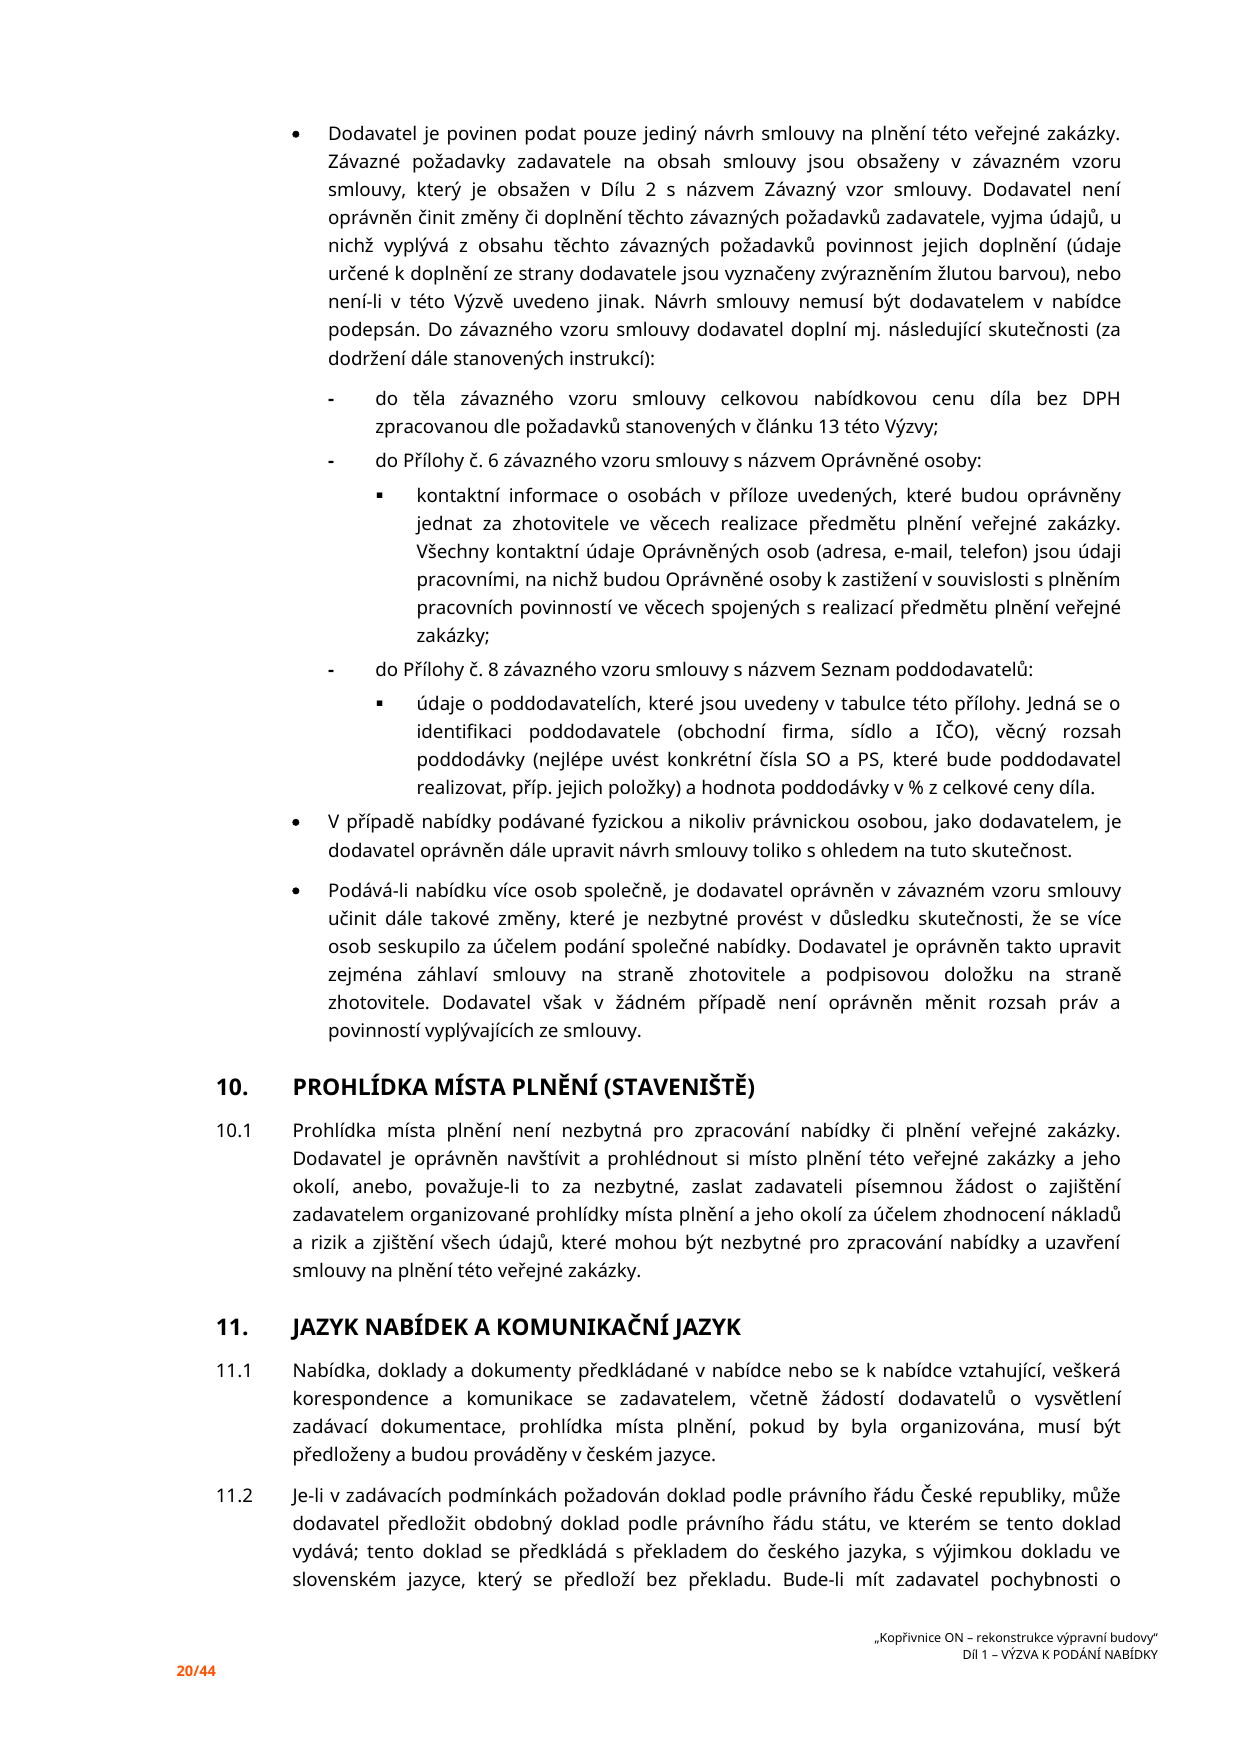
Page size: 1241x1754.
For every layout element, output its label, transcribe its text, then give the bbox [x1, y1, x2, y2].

text údaje o poddodavatelích, které jsou uvedeny v tabulce této přílohy. Jedná se o identifikaci poddodavatele (obchodní firma, sídlo a IČO), věcný rozsah poddodávky (nejlépe uvést konkrétní čísla SO a PS, které bude poddodavatel realizovat, příp. jejich položky) a hodnota poddodávky v % z celkové ceny díla. [375, 691, 1122, 800]
text kontaktní informace o osobách v příloze uvedených, které budou oprávněny jednat za zhotovitele ve věcech realizace předmětu plnění veřejné zakázky. Všechny kontaktní údaje Oprávněných osob (adresa, e-mail, telefon) jsou údaji pracovními, na nichž budou Oprávněné osoby k zastižení v souvislosti s plněním pracovních povinností ve věcech spojených s realizací předmětu plnění veřejné zakázky; [375, 482, 1122, 647]
text PROHLÍDKA MÍSTA PLNĚNÍ (STAVENIŠTĚ) [216, 1071, 1122, 1102]
text do Přílohy č. 8 závazného vzoru smlouvy s názvem Seznam poddodavatelů: [328, 656, 1122, 682]
text Prohlídka místa plnění není nezbytná pro zpracování nabídky či plnění veřejné zakázky. Dodavatel je oprávněn navštívit a prohlédnout si místo plnění této veřejné zakázky a jeho okolí, anebo, považuje-li to za nezbytné, zaslat zadavateli písemnou žádost o zajištění zadavatelem organizované prohlídky místa plnění a jeho okolí za účelem zhodnocení nákladů a rizik a zjištění všech údajů, které mohou být nezbytné pro zpracování nabídky a uzavření smlouvy na plnění této veřejné zakázky. [216, 1117, 1122, 1283]
text JAZYK NABÍDEK A KOMUNIKAČNÍ JAZYK [216, 1311, 1122, 1342]
text do těla závazného vzoru smlouvy celkovou nabídkovou cenu díla bez DPH zpracovanou dle požadavků stanovených v článku 13 této Výzvy; [328, 385, 1122, 439]
text do Přílohy č. 6 závazného vzoru smlouvy s názvem Oprávněné osoby: [328, 448, 1122, 473]
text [216, 1482, 1122, 1592]
text V případě nabídky podávané fyzickou a nikoliv právnickou osobou, jako dodavatelem, je dodavatel oprávněn dále upravit návrh smlouvy toliko s ohledem na tuto skutečnost. [292, 809, 1122, 862]
text Podává-li nabídku více osob společně, je dodavatel oprávněn v závazném vzoru smlouvy učinit dále takové změny, které je nezbytné provést v důsledku skutečnosti, že se více osob seskupilo za účelem podání společné nabídky. Dodavatel je oprávněn takto upravit zejména záhlaví smlouvy na straně zhotovitele a podpisovou doložku na straně zhotovitele. Dodavatel však v žádném případě není oprávněn měnit rozsah práv a povinností vyplývajících ze smlouvy. [292, 877, 1122, 1043]
text Dodavatel je povinen podat pouze jediný návrh smlouvy na plnění této veřejné zakázky. Závazné požadavky zadavatele na obsah smlouvy jsou obsaženy v závazném vzoru smlouvy, který je obsažen v Dílu 2 s názvem Závazný vzor smlouvy. Dodavatel není oprávněn činit změny či doplnění těchto závazných požadavků zadavatele, vyjma údajů, u nichž vyplývá z obsahu těchto závazných požadavků povinnost jejich doplnění (údaje určené k doplnění ze strany dodavatele jsou vyznačeny zvýrazněním žlutou barvou), nebo není-li v této Výzvě uvedeno jinak. Návrh smlouvy nemusí být dodavatelem v nabídce podepsán. Do závazného vzoru smlouvy dodavatel doplní mj. následující skutečnosti (za dodržení dále stanovených instrukcí): [292, 121, 1122, 370]
text Nabídka, doklady a dokumenty předkládané v nabídce nebo se k nabídce vztahující, veškerá korespondence a komunikace se zadavatelem, včetně žádostí dodavatelů o vysvětlení zadávací dokumentace, prohlídka místa plnění, pokud by byla organizována, musí být předloženy a budou prováděny v českém jazyce. [216, 1357, 1122, 1467]
